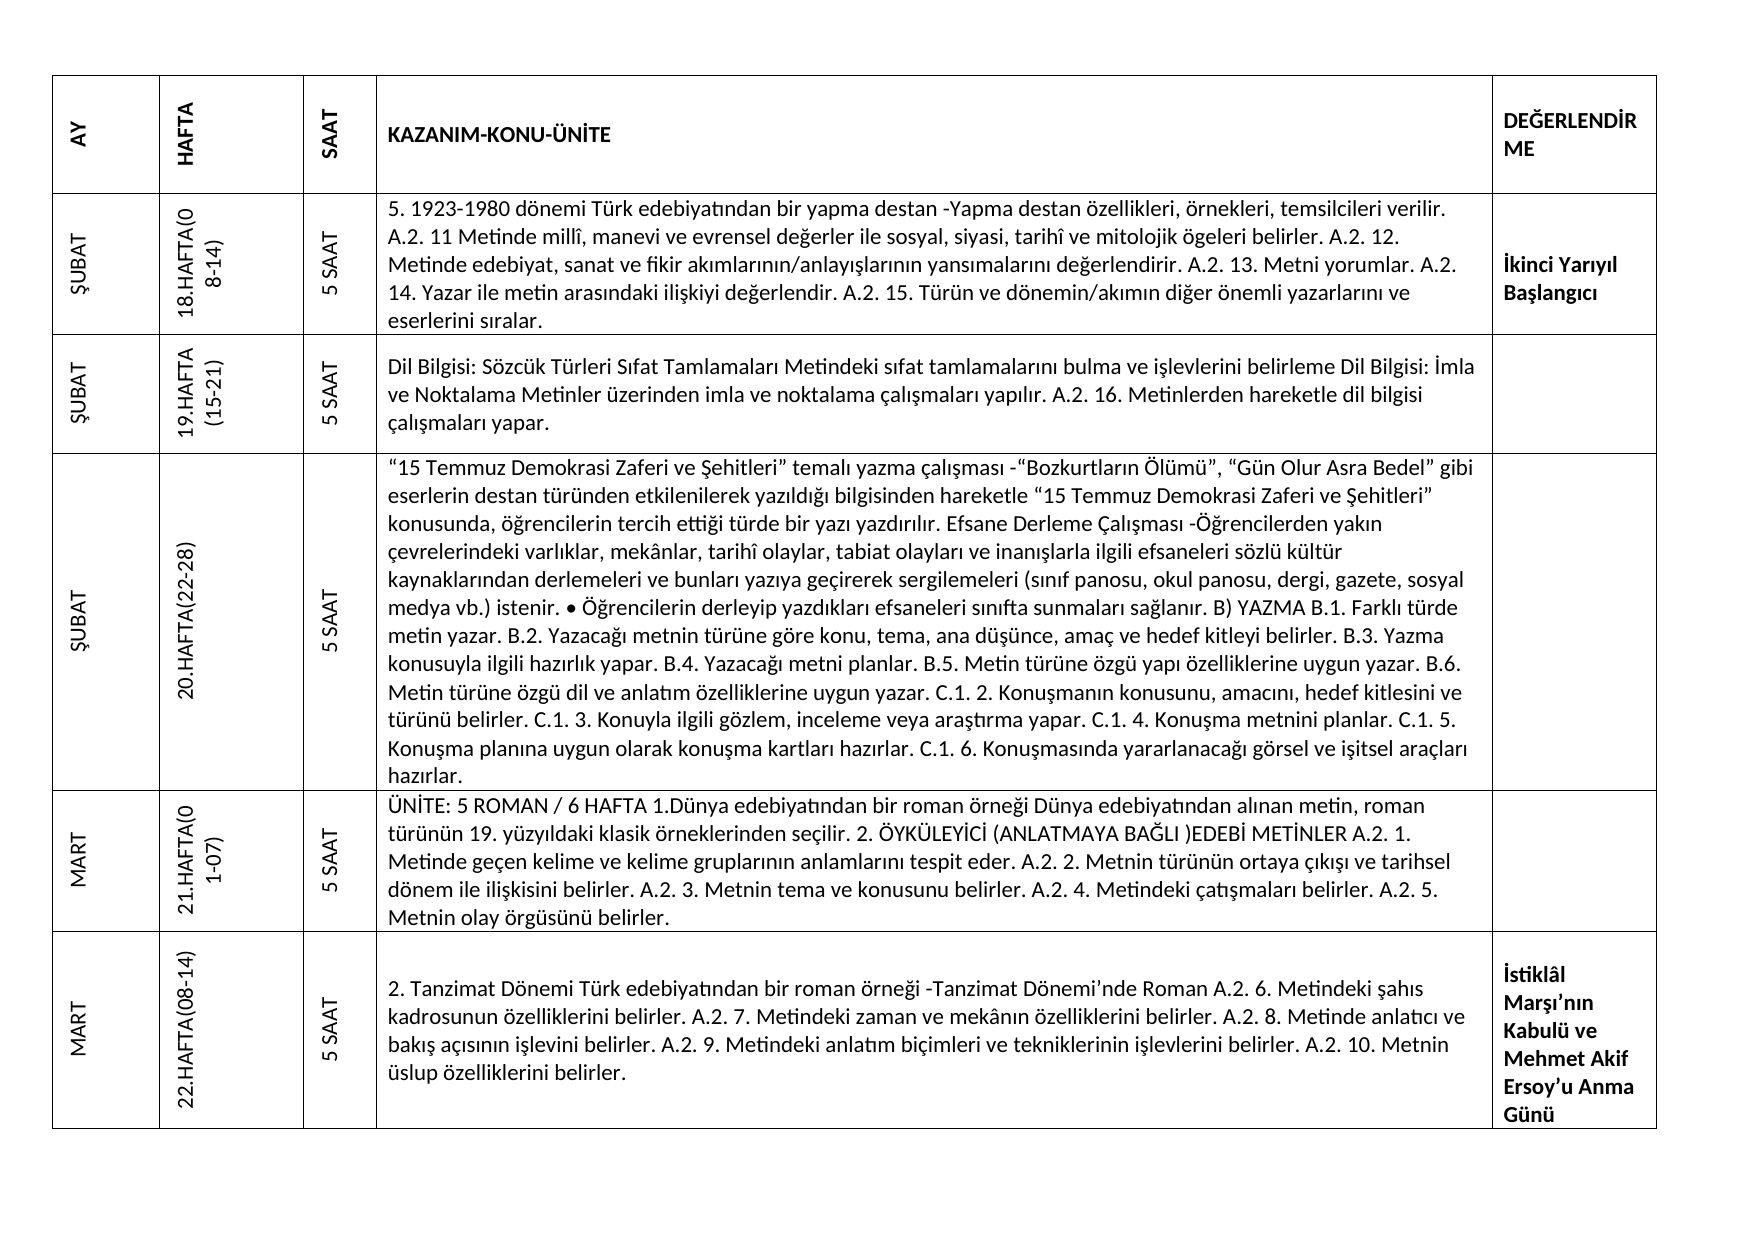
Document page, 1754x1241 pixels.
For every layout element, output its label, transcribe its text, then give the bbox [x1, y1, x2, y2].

table_cell [1493, 454, 1656, 790]
table_cell 5 SAAT [304, 454, 376, 790]
table_cell 20.HAFTA(22-28) [160, 454, 303, 790]
table_cell 19.HAFTA(15-21) [160, 335, 303, 452]
table_cell 22.HAFTA(08-14) [160, 932, 303, 1128]
table_cell 21.HAFTA(01-07) [160, 791, 303, 931]
table_cell “15 Temmuz Demokrasi Zaferi ve Şehitleri” temalı yazma çalışması -“Bozkurtların Ölümü”, “Gün Olur Asra Bedel” gibi eserlerin destan türünden etkilenilerek yazıldığı bilgisinden hareketle “15 Temmuz Demokrasi Zaferi ve Şehitleri” konusunda, öğrencilerin tercih ettiği türde bir yazı yazdırılır. Efsane Derleme Çalışması -Öğrencilerden yakın çevrelerindeki varlıklar, mekânlar, tarihî olaylar, tabiat olayları ve inanışlarla ilgili efsaneleri sözlü kültür kaynaklarından derlemeleri ve bunları yazıya geçirerek sergilemeleri (sınıf panosu, okul panosu, dergi, gazete, sosyal medya vb.) istenir. • Öğrencilerin derleyip yazdıkları efsaneleri sınıfta sunmaları sağlanır. B) YAZMA B.1. Farklı türde metin yazar. B.2. Yazacağı metnin türüne göre konu, tema, ana düşünce, amaç ve hedef kitleyi belirler. B.3. Yazma konusuyla ilgili hazırlık yapar. B.4. Yazacağı metni planlar. B.5. Metin türüne özgü yapı özelliklerine uygun yazar. B.6. Metin türüne özgü dil ve anlatım özelliklerine uygun yazar. C.1. 2. Konuşmanın konusunu, amacını, hedef kitlesini ve türünü belirler. C.1. 3. Konuyla ilgili gözlem, inceleme veya araştırma yapar. C.1. 4. Konuşma metnini planlar. C.1. 5. Konuşma planına uygun olarak konuşma kartları hazırlar. C.1. 6. Konuşmasında yararlanacağı görsel ve işitsel araçları hazırlar. [377, 454, 1492, 790]
table_cell 5 SAAT [304, 932, 376, 1128]
table_cell ŞUBAT [53, 454, 159, 790]
table_cell 2. Tanzimat Dönemi Türk edebiyatından bir roman örneği -Tanzimat Dönemi’nde Roman A.2. 6. Metindeki şahıs kadrosunun özelliklerini belirler. A.2. 7. Metindeki zaman ve mekânın özelliklerini belirler. A.2. 8. Metinde anlatıcı ve bakış açısının işlevini belirler. A.2. 9. Metindeki anlatım biçimleri ve tekniklerinin işlevlerini belirler. A.2. 10. Metnin üslup özelliklerini belirler. [377, 932, 1492, 1128]
table_cell 5 SAAT [304, 194, 376, 334]
table_cell [1493, 335, 1656, 452]
table_cell [1493, 791, 1656, 931]
table_cell ŞUBAT [53, 194, 159, 334]
table_header HAFTA [160, 76, 303, 193]
table_cell İkinci Yarıyıl Başlangıcı [1493, 194, 1656, 334]
table_cell MART [53, 791, 159, 931]
table_cell ÜNİTE: 5 ROMAN / 6 HAFTA 1.Dünya edebiyatından bir roman örneği Dünya edebiyatından alınan metin, roman türünün 19. yüzyıldaki klasik örneklerinden seçilir. 2. ÖYKÜLEYİCİ (ANLATMAYA BAĞLI )EDEBİ METİNLER A.2. 1. Metinde geçen kelime ve kelime gruplarının anlamlarını tespit eder. A.2. 2. Metnin türünün ortaya çıkışı ve tarihsel dönem ile ilişkisini belirler. A.2. 3. Metnin tema ve konusunu belirler. A.2. 4. Metindeki çatışmaları belirler. A.2. 5. Metnin olay örgüsünü belirler. [377, 791, 1492, 931]
table_header KAZANIM-KONU-ÜNİTE [377, 76, 1492, 193]
table_header AY [53, 76, 159, 193]
table_cell ŞUBAT [53, 335, 159, 452]
table_cell İstiklâl Marşı’nın Kabulü ve Mehmet Akif Ersoy’u Anma Günü [1493, 932, 1656, 1128]
table_cell 5. 1923-1980 dönemi Türk edebiyatından bir yapma destan -Yapma destan özellikleri, örnekleri, temsilcileri verilir. A.2. 11 Metinde millî, manevi ve evrensel değerler ile sosyal, siyasi, tarihî ve mitolojik ögeleri belirler. A.2. 12. Metinde edebiyat, sanat ve fikir akımlarının/anlayışlarının yansımalarını değerlendirir. A.2. 13. Metni yorumlar. A.2. 14. Yazar ile metin arasındaki ilişkiyi değerlendir. A.2. 15. Türün ve dönemin/akımın diğer önemli yazarlarını ve eserlerini sıralar. [377, 194, 1492, 334]
table_cell 5 SAAT [304, 335, 376, 452]
table_cell MART [53, 932, 159, 1128]
table_cell 18.HAFTA(08-14) [160, 194, 303, 334]
table_header DEĞERLENDİRME [1493, 76, 1656, 193]
table_cell Dil Bilgisi: Sözcük Türleri Sıfat Tamlamaları Metindeki sıfat tamlamalarını bulma ve işlevlerini belirleme Dil Bilgisi: İmla ve Noktalama Metinler üzerinden imla ve noktalama çalışmaları yapılır. A.2. 16. Metinlerden hareketle dil bilgisi çalışmaları yapar. [377, 335, 1492, 452]
table_header SAAT [304, 76, 376, 193]
table_cell 5 SAAT [304, 791, 376, 931]
